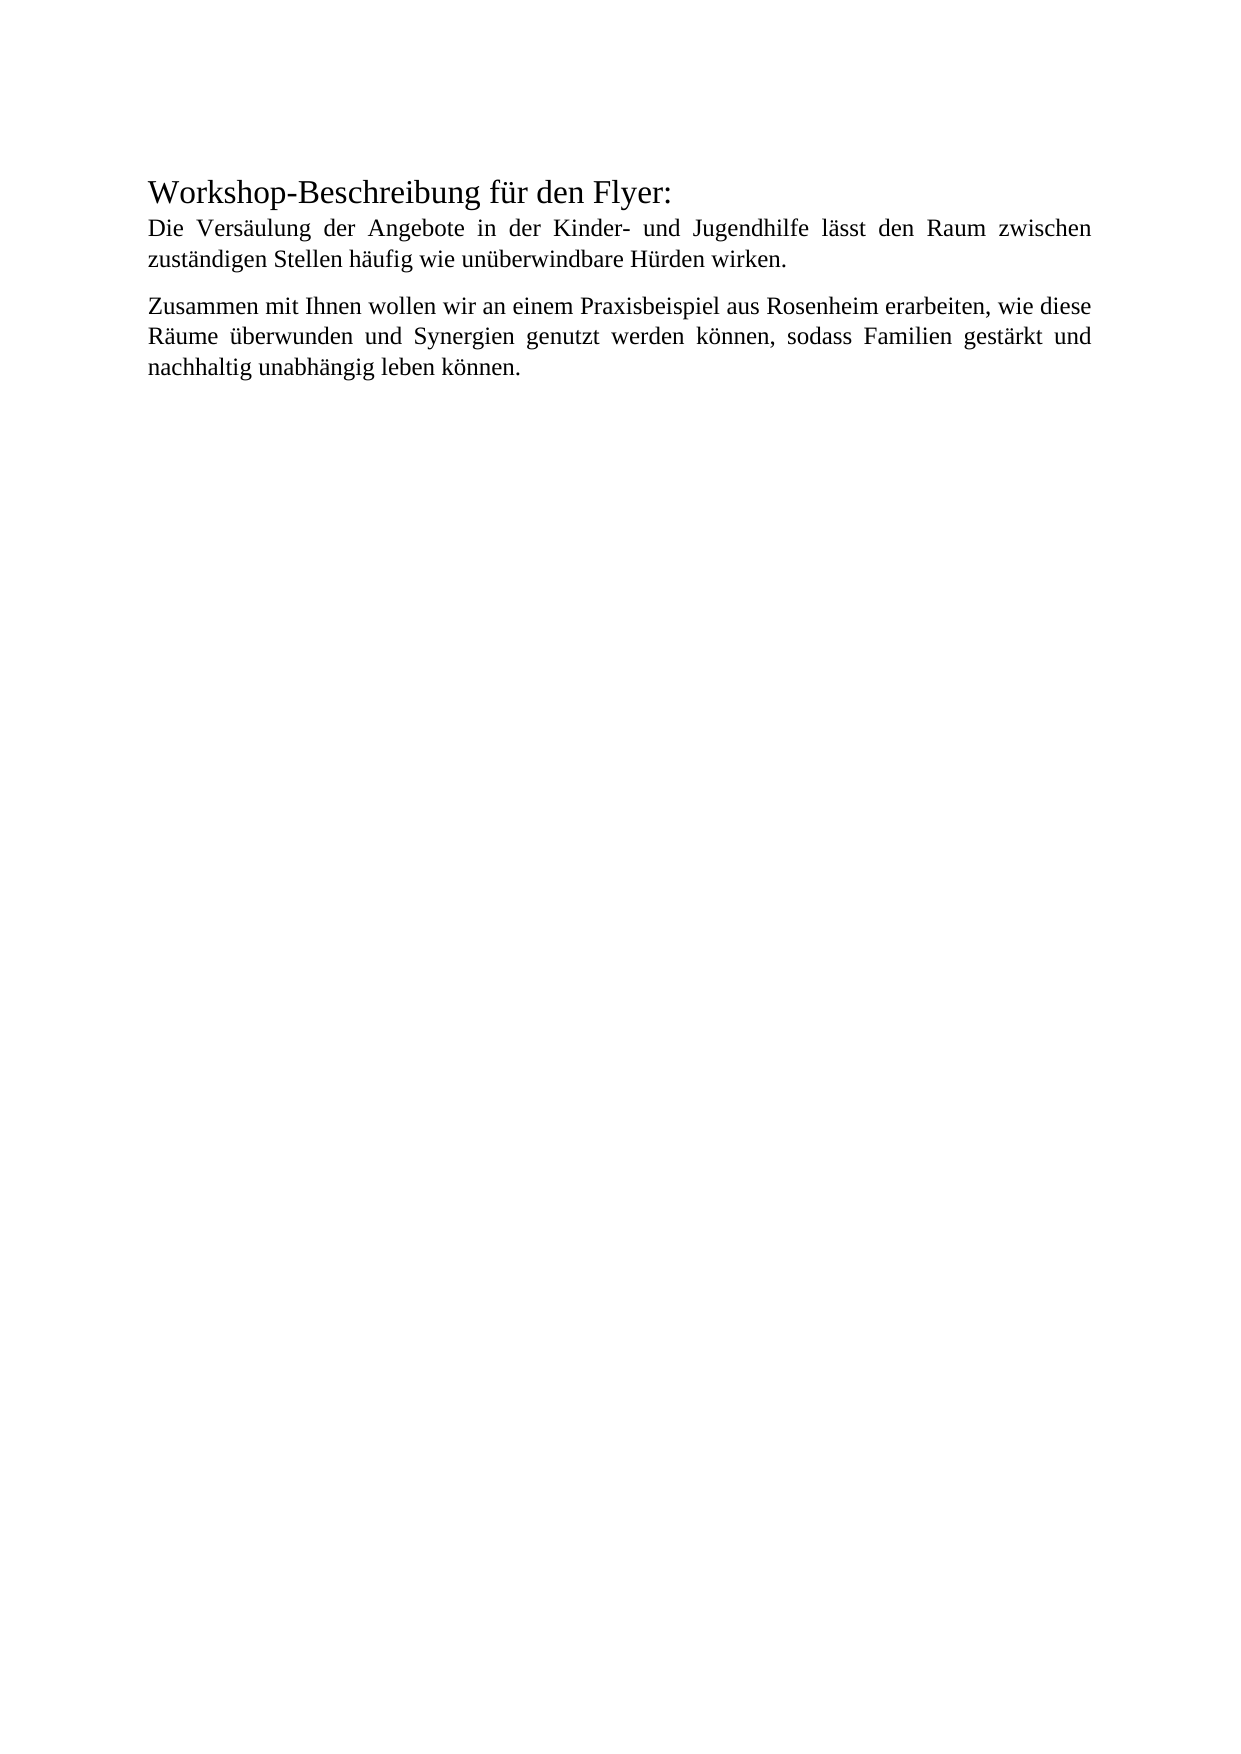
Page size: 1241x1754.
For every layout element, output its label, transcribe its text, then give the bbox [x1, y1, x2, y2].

text Zusammen mit Ihnen wollen wir an einem Praxisbeispiel aus Rosenheim erarbeiten, wie diese Räume überwunden und Synergien genutzt werden können, sodass Familien gestärkt und nachhaltig unabhängig leben können. [148, 291, 1093, 380]
subtitle Workshop-Beschreibung für den Flyer: [148, 173, 1093, 211]
text Die Versäulung der Angebote in der Kinder- und Jugendhilfe lässt den Raum zwischen zuständigen Stellen häufig wie unüberwindbare Hürden wirken. [148, 213, 1093, 272]
